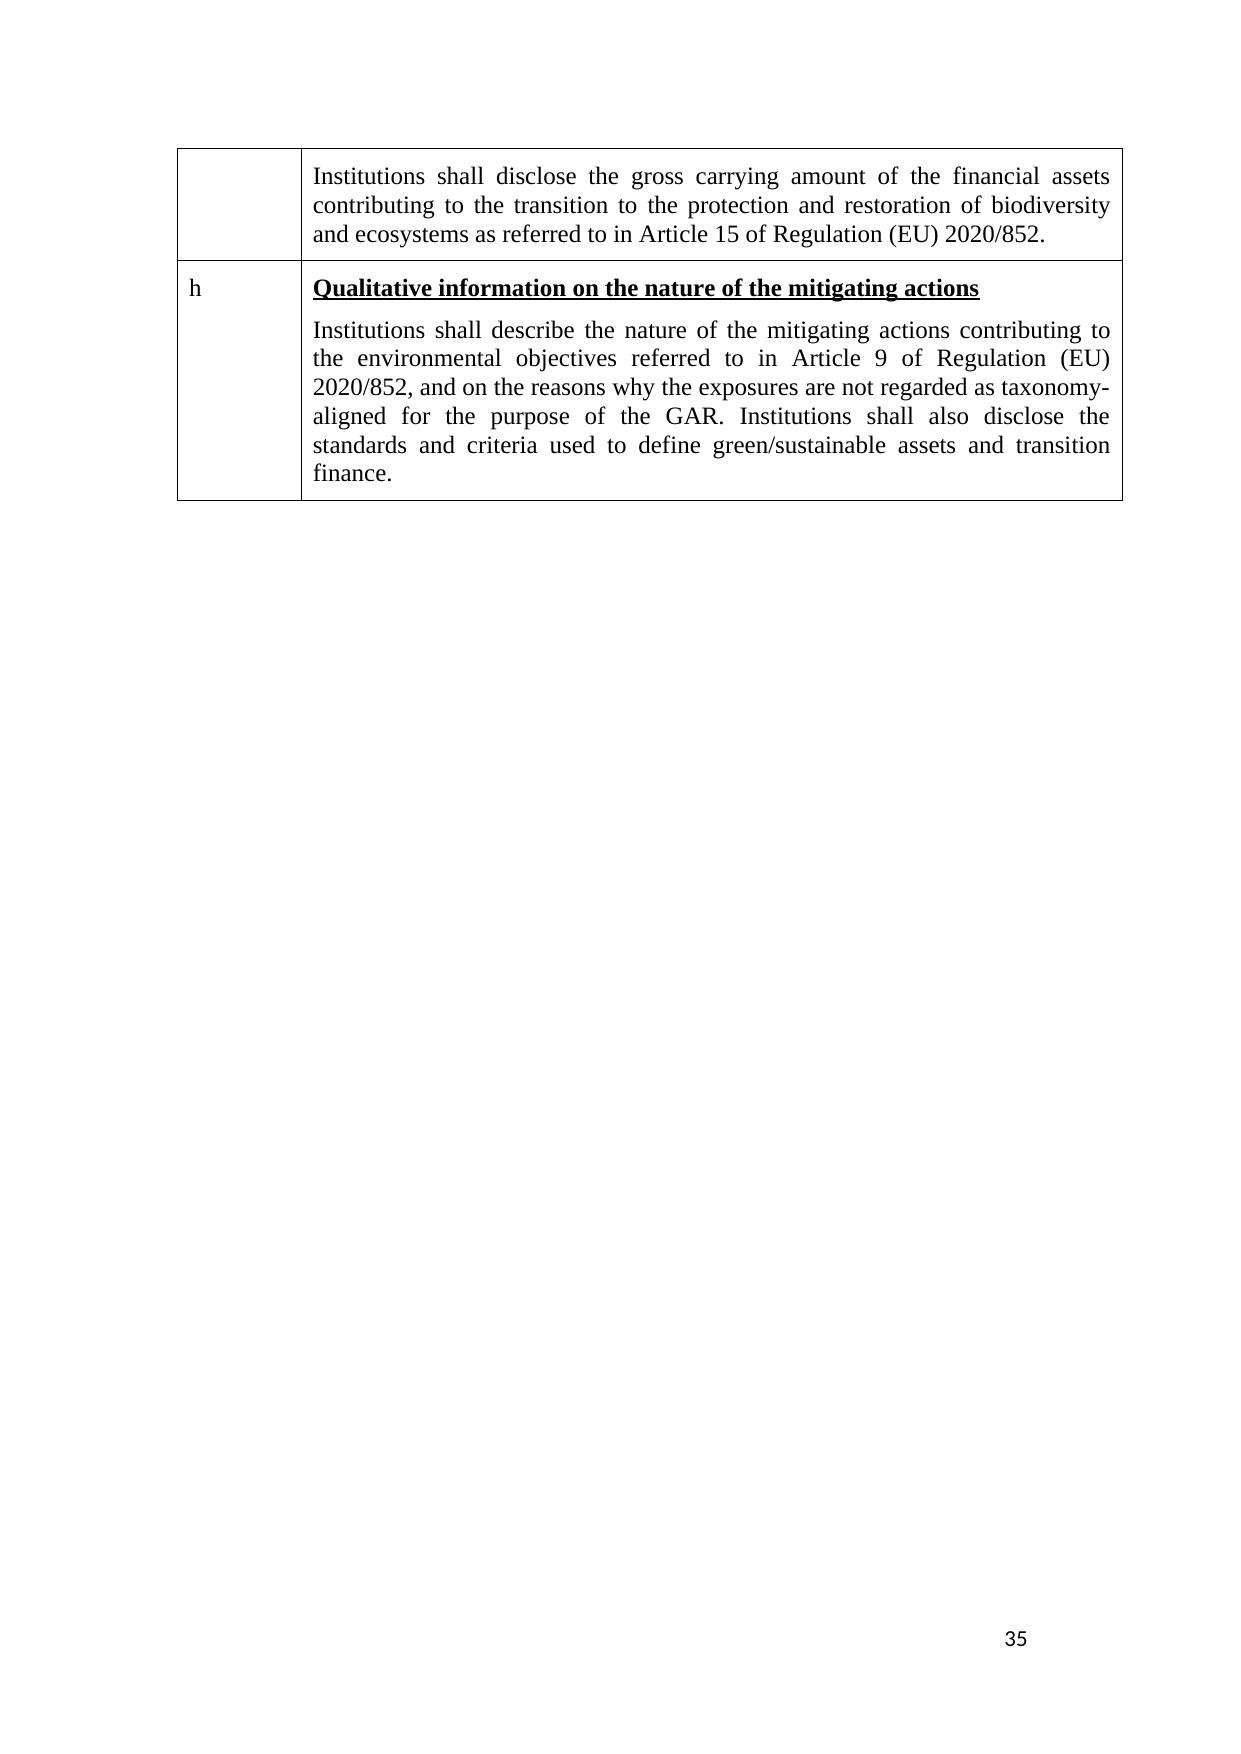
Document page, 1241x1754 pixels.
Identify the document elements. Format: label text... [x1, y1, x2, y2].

table_cell g [178, 149, 301, 260]
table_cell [302, 149, 1122, 260]
table_cell Qualitative information on the nature of the mitigating actions Institutions shall describe the nature of the mitigating actions contributing to the environmental objectives referred to in Article 9 of Regulation (EU) 2020/852, and on the reasons why the exposures are not regarded as taxonomy-aligned for the purpose of the GAR. Institutions shall also disclose the standards and criteria used to define green/sustainable assets and transition finance. [302, 261, 1122, 500]
table_cell h [178, 261, 301, 500]
